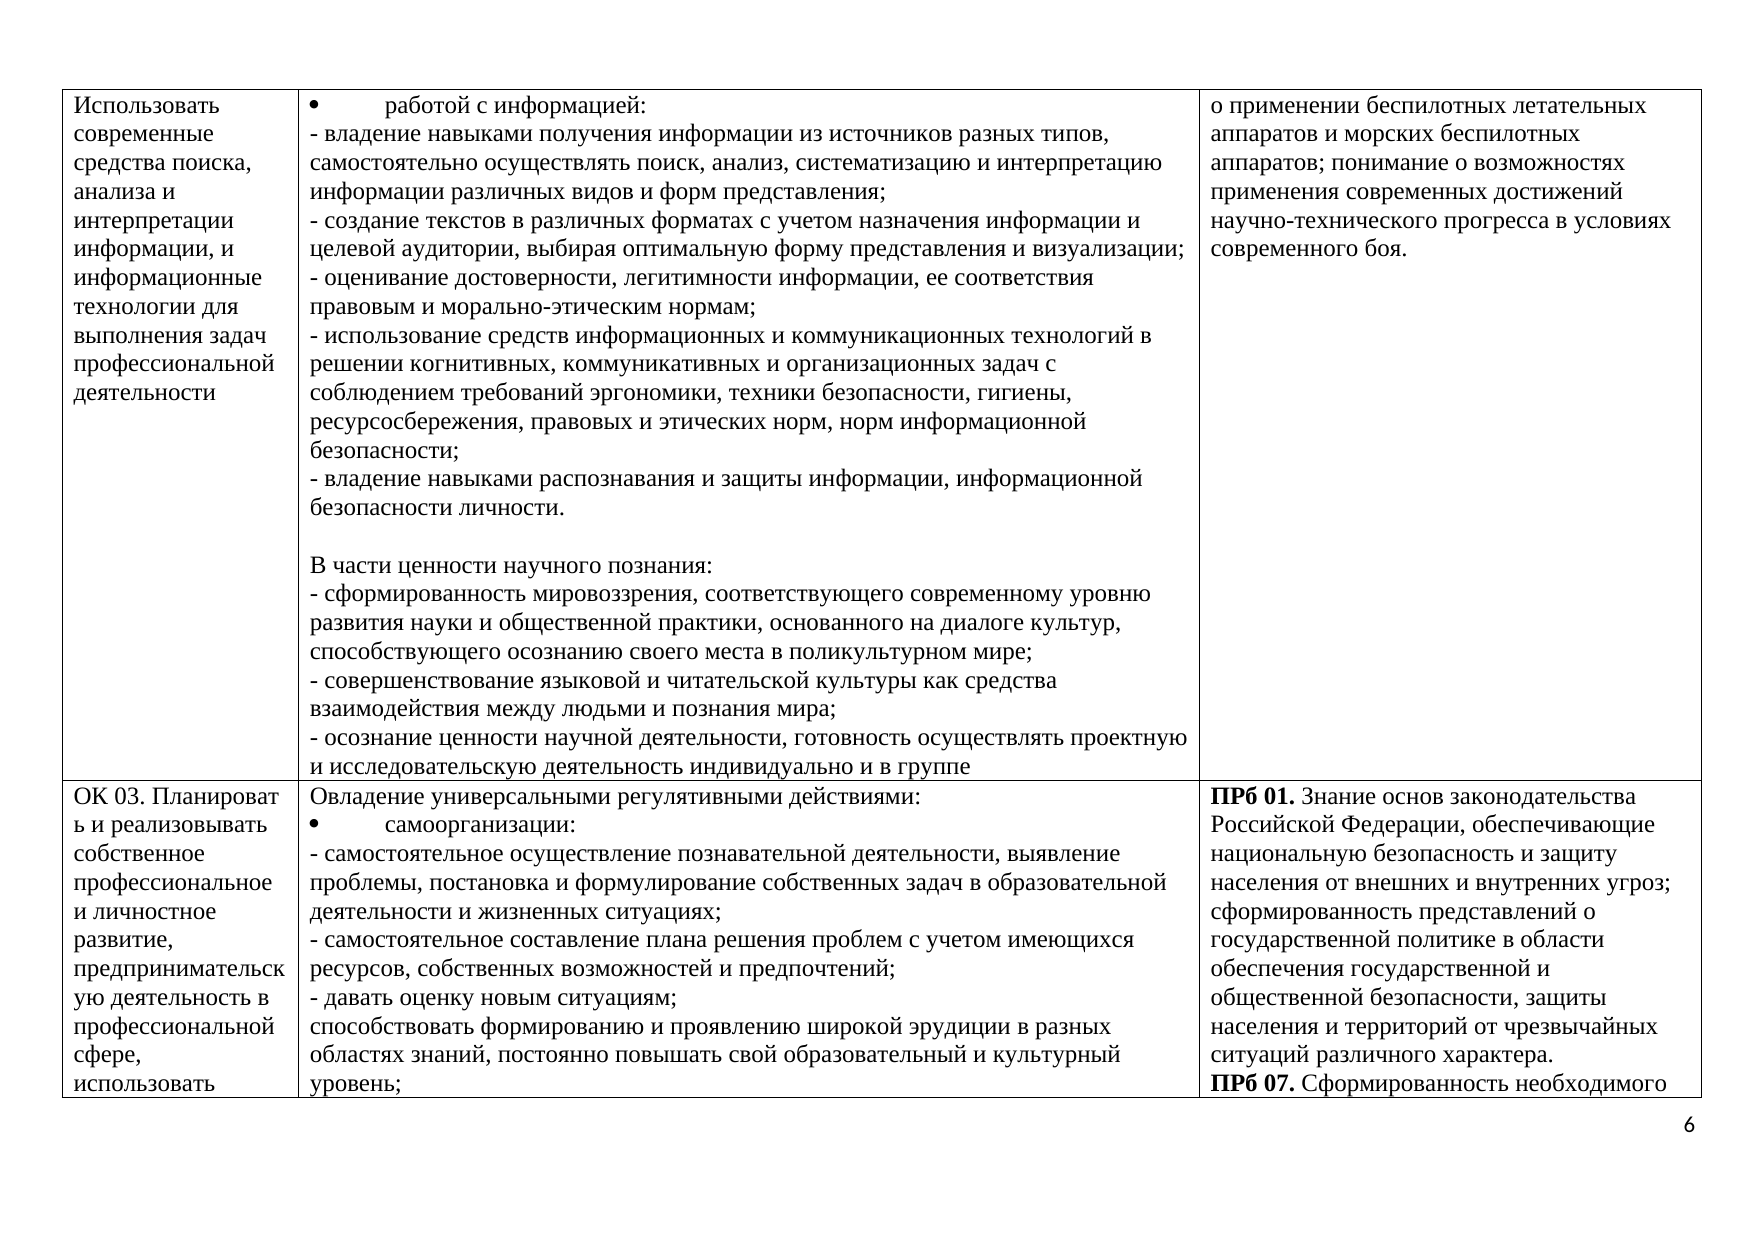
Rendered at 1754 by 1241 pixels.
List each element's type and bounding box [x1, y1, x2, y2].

table_cell [299, 90, 1199, 780]
table_cell [1200, 90, 1701, 780]
table_cell [63, 781, 298, 1097]
table_cell [63, 90, 298, 780]
table_cell [299, 781, 1199, 1097]
table_cell [1200, 781, 1701, 1097]
